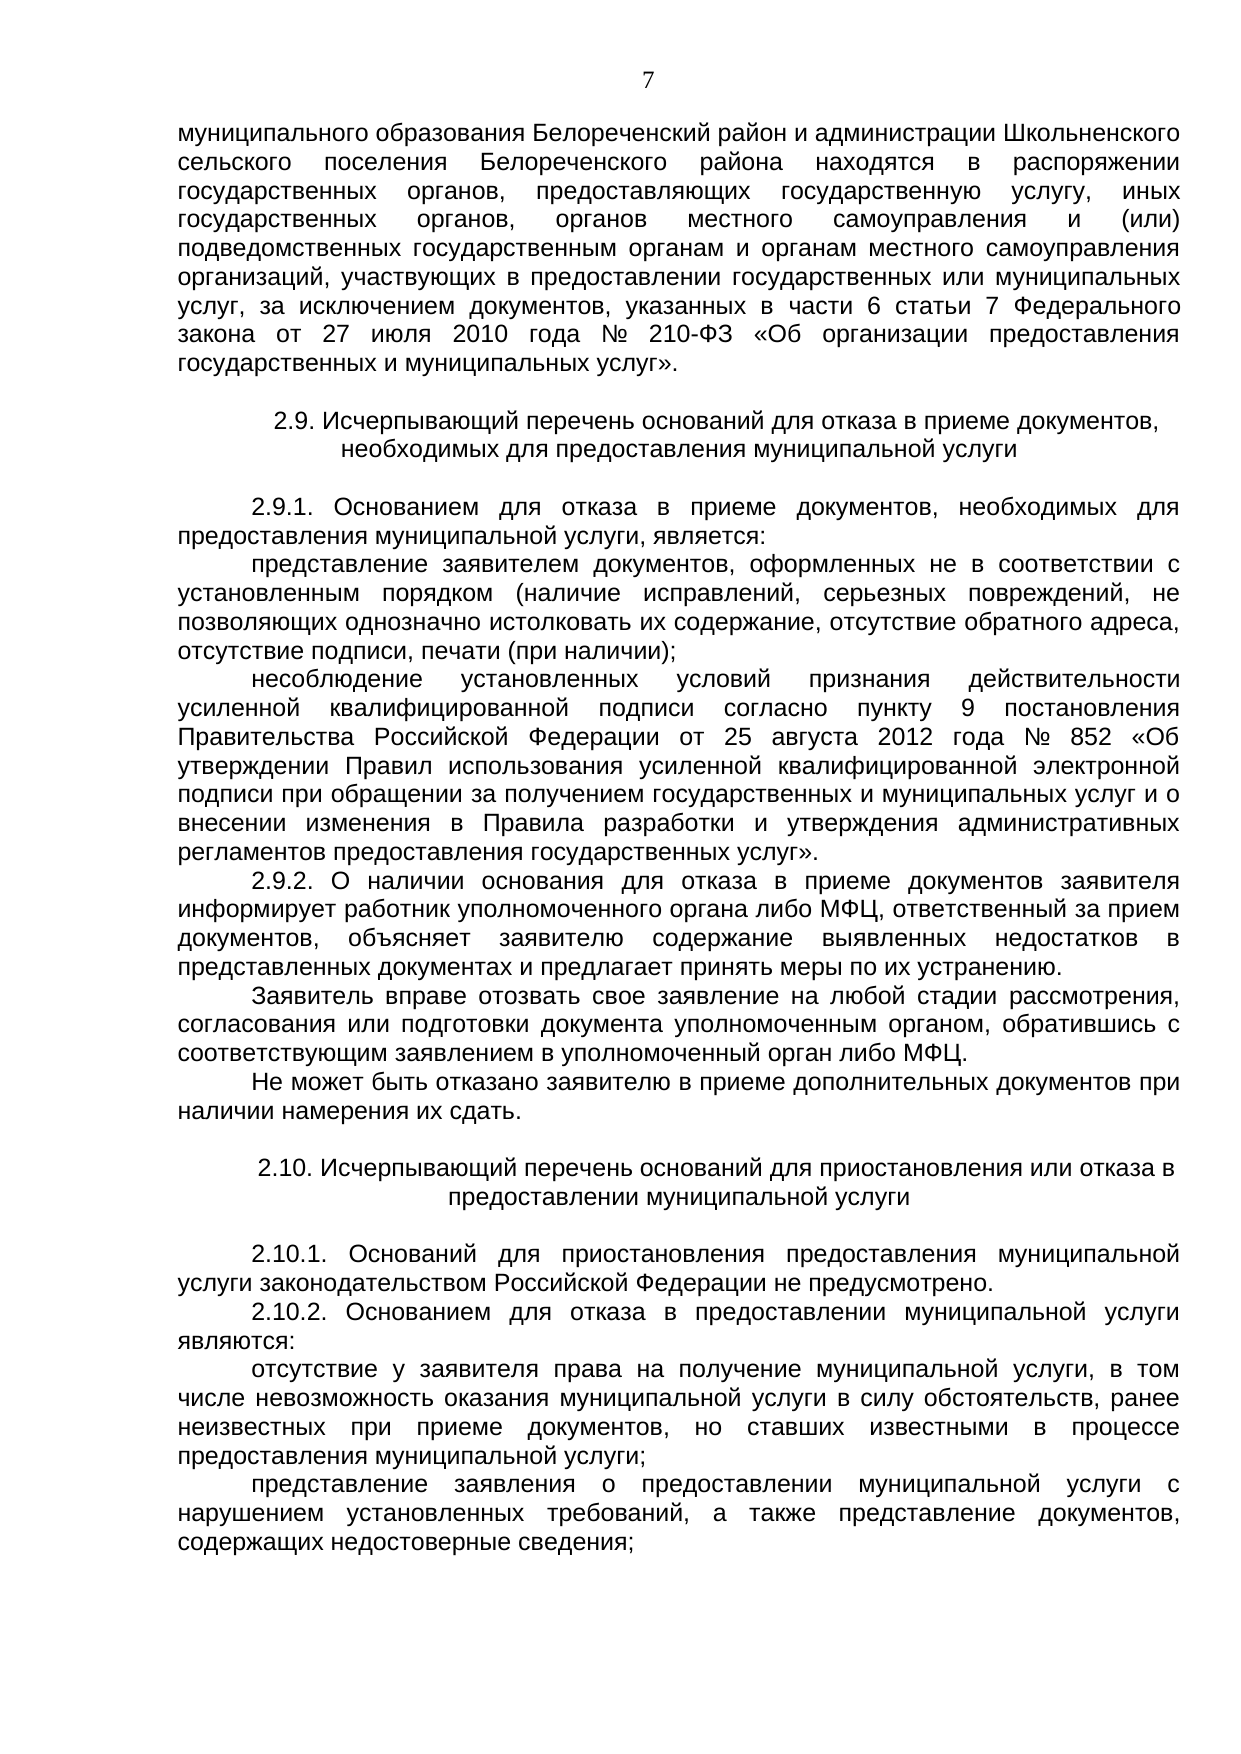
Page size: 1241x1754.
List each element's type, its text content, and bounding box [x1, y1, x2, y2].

text 2.9.1. Основанием для отказа в приеме документов, необходимых для предоставления муниципальной услуги, является: [177, 492, 1181, 549]
text несоблюдение установленных условий признания действительности усиленной квалифицированной подписи согласно пункту 9 постановления Правительства Российской Федерации от 25 августа 2012 года № 852 «Об утверждении Правил использования усиленной квалифицированной электронной подписи при обращении за получением государственных и муниципальных услуг и о внесении изменения в Правила разработки и утверждения административных регламентов предоставления государственных услуг». [177, 664, 1181, 866]
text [177, 118, 1181, 377]
text Не может быть отказано заявителю в приеме дополнительных документов при наличии намерения их сдать. [177, 1067, 1181, 1124]
text представление заявителем документов, оформленных не в соответствии с установленным порядком (наличие исправлений, серьезных повреждений, не позволяющих однозначно истолковать их содержание, отсутствие обратного адреса, отсутствие подписи, печати (при наличии); [177, 549, 1181, 664]
text 2.9. Исчерпывающий перечень оснований для отказа в приеме документов, необходимых для предоставления муниципальной услуги [177, 406, 1181, 463]
text 2.10. Исчерпывающий перечень оснований для приостановления или отказа в предоставлении муниципальной услуги [177, 1153, 1181, 1211]
text Заявитель вправе отозвать свое заявление на любой стадии рассмотрения, согласования или подготовки документа уполномоченным органом, обратившись с соответствующим заявлением в уполномоченный орган либо МФЦ. [177, 981, 1181, 1067]
text 2.10.2. Основанием для отказа в предоставлении муниципальной услуги являются: [177, 1297, 1181, 1354]
text представление заявления о предоставлении муниципальной услуги с нарушением установленных требований, а также представление документов, содержащих недостоверные сведения; [177, 1469, 1181, 1556]
text 2.10.1. Оснований для приостановления предоставления муниципальной услуги законодательством Российской Федерации не предусмотрено. [177, 1239, 1181, 1297]
text отсутствие у заявителя права на получение муниципальной услуги, в том числе невозможность оказания муниципальной услуги в силу обстоятельств, ранее неизвестных при приеме документов, но ставших известными в процессе предоставления муниципальной услуги; [177, 1354, 1181, 1469]
text 2.9.2. О наличии основания для отказа в приеме документов заявителя информирует работник уполномоченного органа либо МФЦ, ответственный за прием документов, объясняет заявителю содержание выявленных недостатков в представленных документах и предлагает принять меры по их устранению. [177, 866, 1181, 981]
